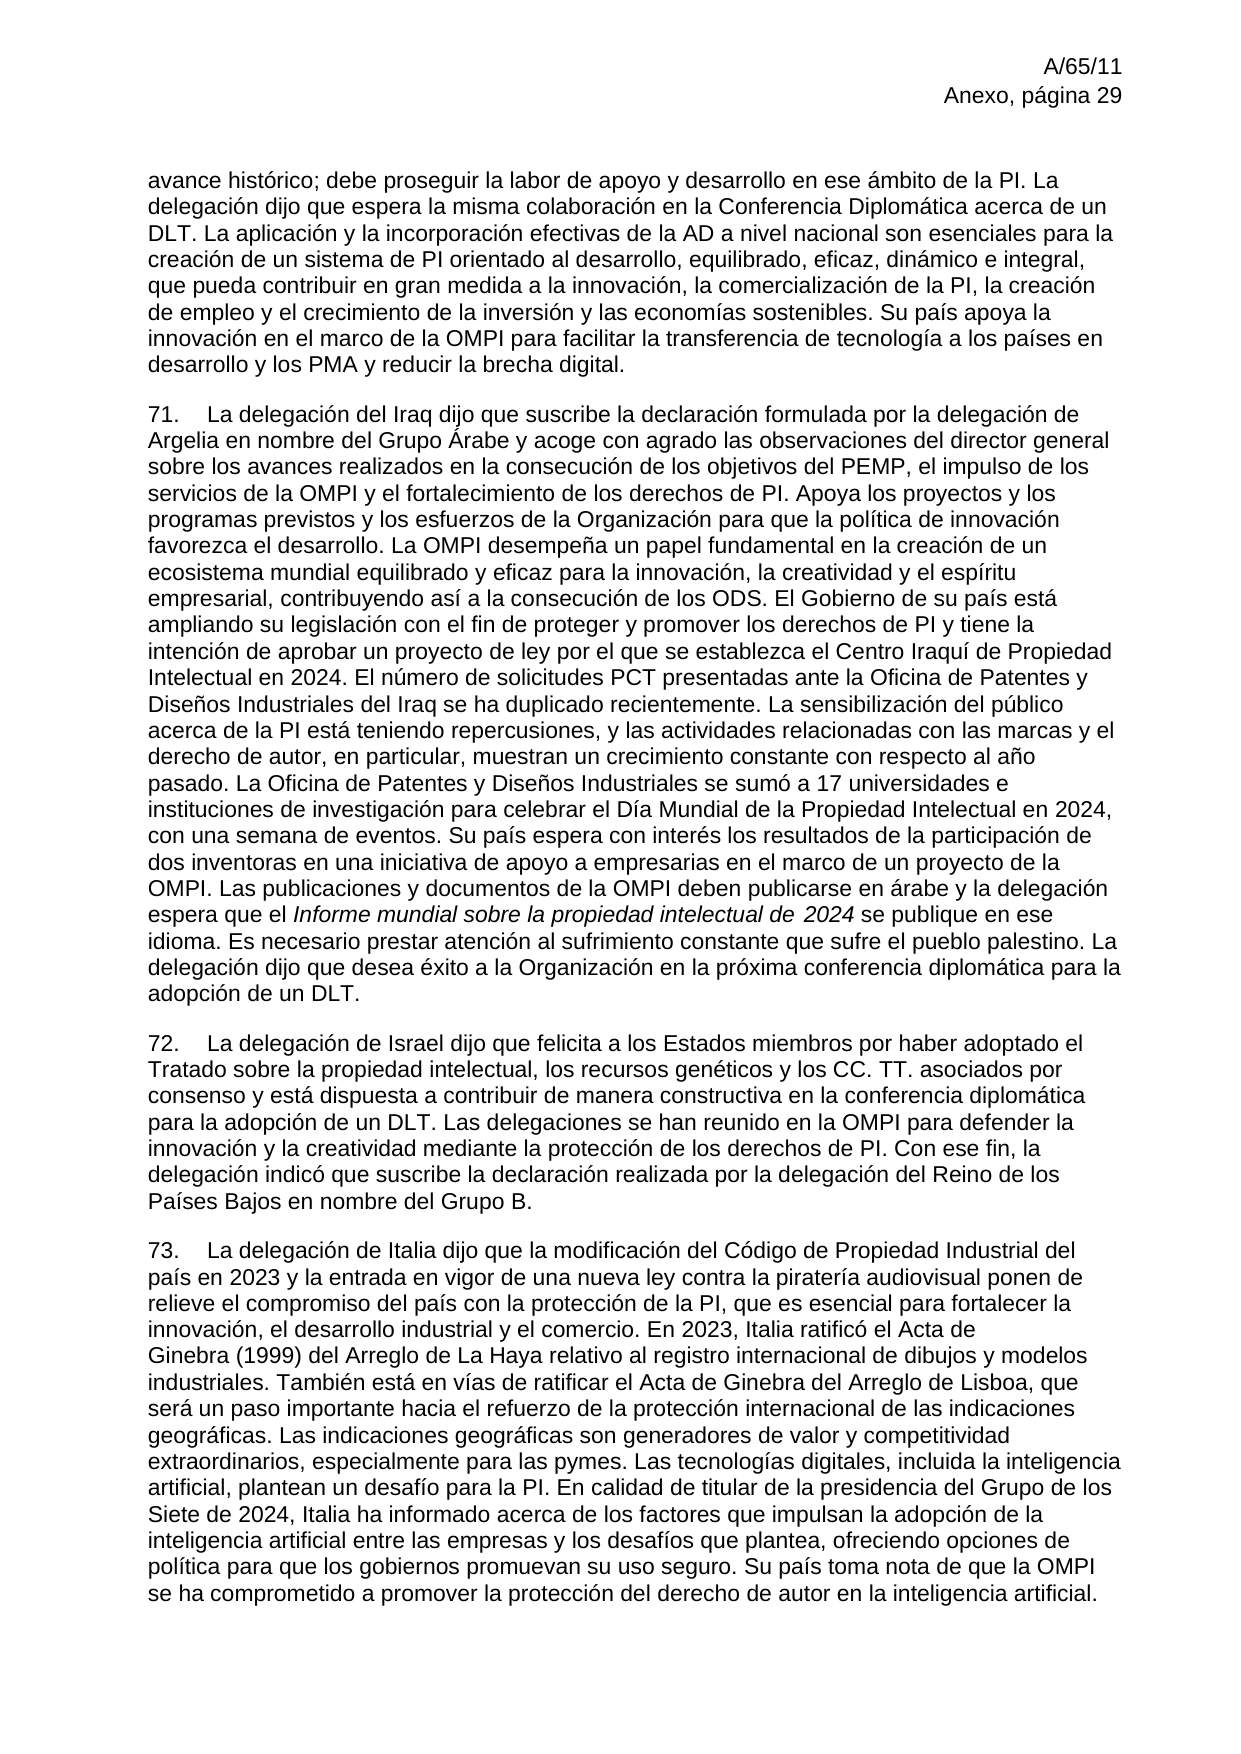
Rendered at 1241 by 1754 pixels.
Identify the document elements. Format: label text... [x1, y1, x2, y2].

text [148, 1237, 1122, 1606]
text La delegación del Iraq dijo que suscribe la declaración formulada por la delegación de Argelia en nombre del Grupo Árabe y acoge con agrado las observaciones del director general sobre los avances realizados en la consecución de los objetivos del PEMP, el impulso de los servicios de la OMPI y el fortalecimiento de los derechos de PI. Apoya los proyectos y los programas previstos y los esfuerzos de la Organización para que la política de innovación favorezca el desarrollo. La OMPI desempeña un papel fundamental en la creación de un ecosistema mundial equilibrado y eficaz para la innovación, la creatividad y el espíritu empresarial, contribuyendo así a la consecución de los ODS. El Gobierno de su país está ampliando su legislación con el fin de proteger y promover los derechos de PI y tiene la intención de aprobar un proyecto de ley por el que se establezca el Centro Iraquí de Propiedad Intelectual en 2024. El número de solicitudes PCT presentadas ante la Oficina de Patentes y Diseños Industriales del Iraq se ha duplicado recientemente. La sensibilización del público acerca de la PI está teniendo repercusiones, y las actividades relacionadas con las marcas y el derecho de autor, en particular, muestran un crecimiento constante con respecto al año pasado. La Oficina de Patentes y Diseños Industriales se sumó a 17 universidades e instituciones de investigación para celebrar el Día Mundial de la Propiedad Intelectual en 2024, con una semana de eventos. Su país espera con interés los resultados de la participación de dos inventoras en una iniciativa de apoyo a empresarias en el marco de un proyecto de la OMPI. Las publicaciones y documentos de la OMPI deben publicarse en árabe y la delegación espera que el Informe mundial sobre la propiedad intelectual de 2024 se publique en ese idioma. Es necesario prestar atención al sufrimiento constante que sufre el pueblo palestino. La delegación dijo que desea éxito a la Organización en la próxima conferencia diplomática para la adopción de un DLT. [148, 401, 1122, 1007]
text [148, 167, 1122, 378]
text La delegación de Israel dijo que felicita a los Estados miembros por haber adoptado el Tratado sobre la propiedad intelectual, los recursos genéticos y los CC. TT. asociados por consenso y está dispuesta a contribuir de manera constructiva en la conferencia diplomática para la adopción de un DLT. Las delegaciones se han reunido en la OMPI para defender la innovación y la creatividad mediante la protección de los derechos de PI. Con ese fin, la delegación indicó que suscribe la declaración realizada por la delegación del Reino de los Países Bajos en nombre del Grupo B. [148, 1030, 1122, 1214]
